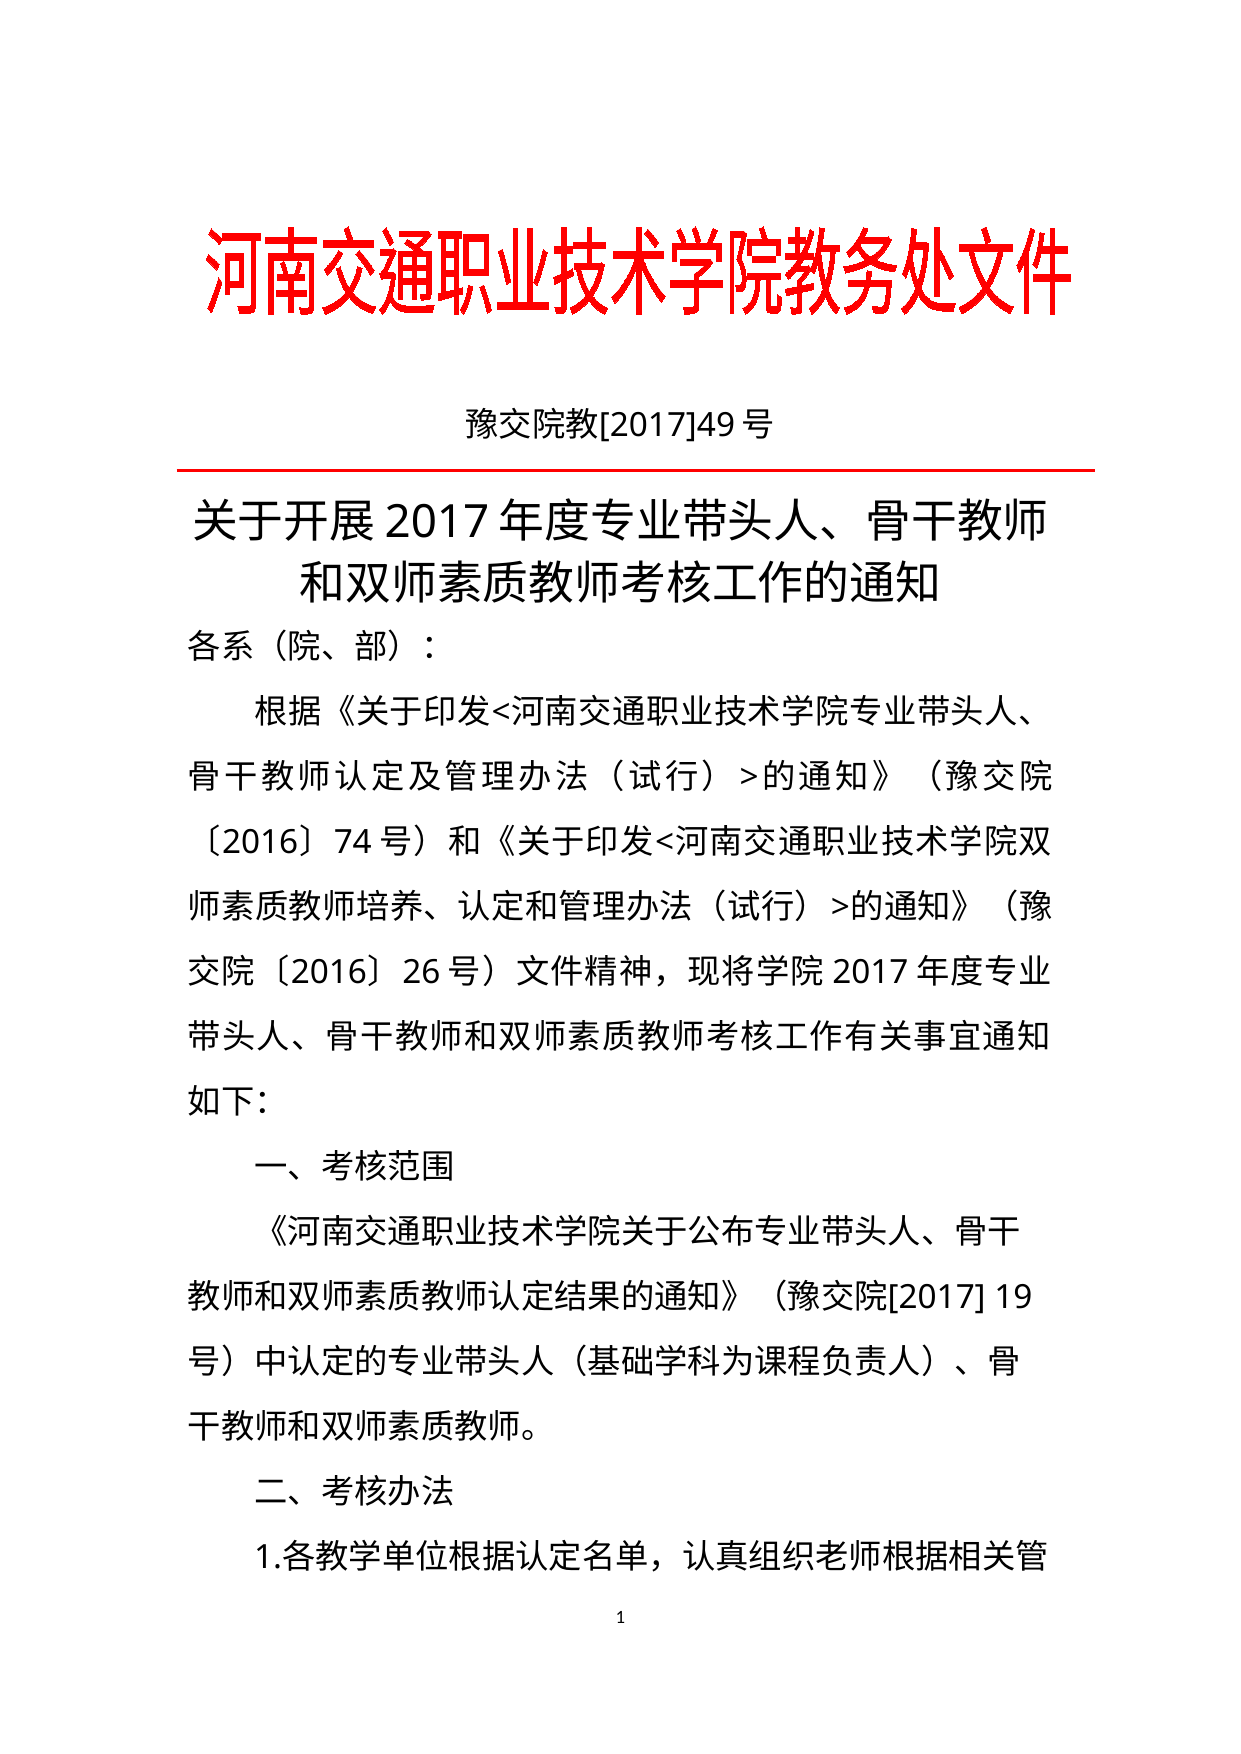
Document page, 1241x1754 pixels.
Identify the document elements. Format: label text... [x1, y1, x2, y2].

text 豫交院教[2017]49号 [187, 389, 1053, 454]
text 关于开展2017年度专业带头人、骨干教师和双师素质教师考核工作的通知 [187, 487, 1053, 612]
text 《河南交通职业技术学院关于公布专业带头人、骨干教师和双师素质教师认定结果的通知》（豫交院[2017] 19号）中认定的专业带头人（基础学科为课程负责人）、骨干教师和双师素质教师。 [187, 1197, 1053, 1457]
text 根据《关于印发<河南交通职业技术学院专业带头人、骨干教师认定及管理办法（试行）>的通知》（豫交院〔2016〕74号）和《关于印发<河南交通职业技术学院双师素质教师培养、认定和管理办法（试行）>的通知》（豫交院〔2016〕26号）文件精神，现将学院2017年度专业带头人、骨干教师和双师素质教师考核工作有关事宜通知如下： [187, 677, 1053, 1132]
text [187, 1522, 1053, 1587]
text 一、考核范围 [187, 1132, 1053, 1197]
text 二、考核办法 [187, 1457, 1053, 1522]
text 各系（院、部）： [187, 612, 1053, 677]
